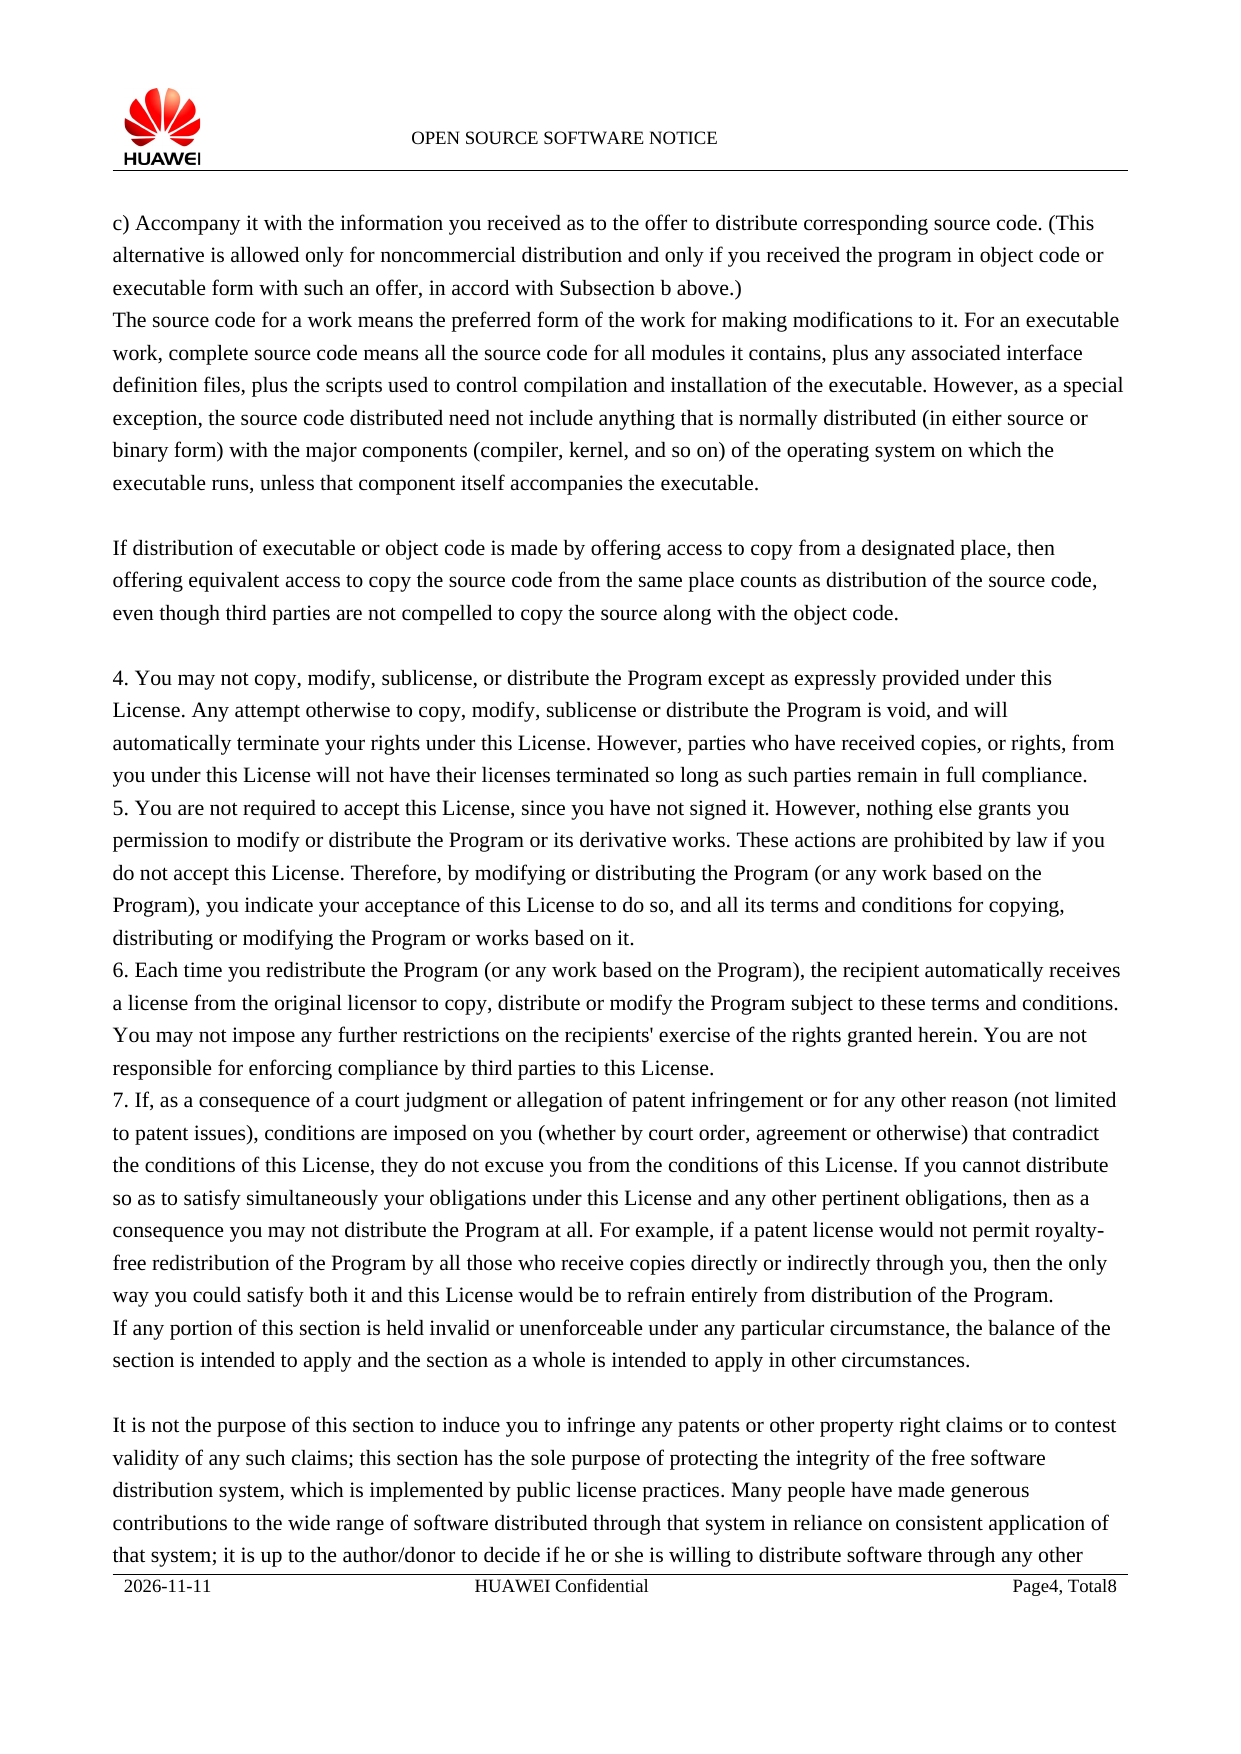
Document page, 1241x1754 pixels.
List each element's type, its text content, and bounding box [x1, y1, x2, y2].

picture [124, 88, 201, 165]
